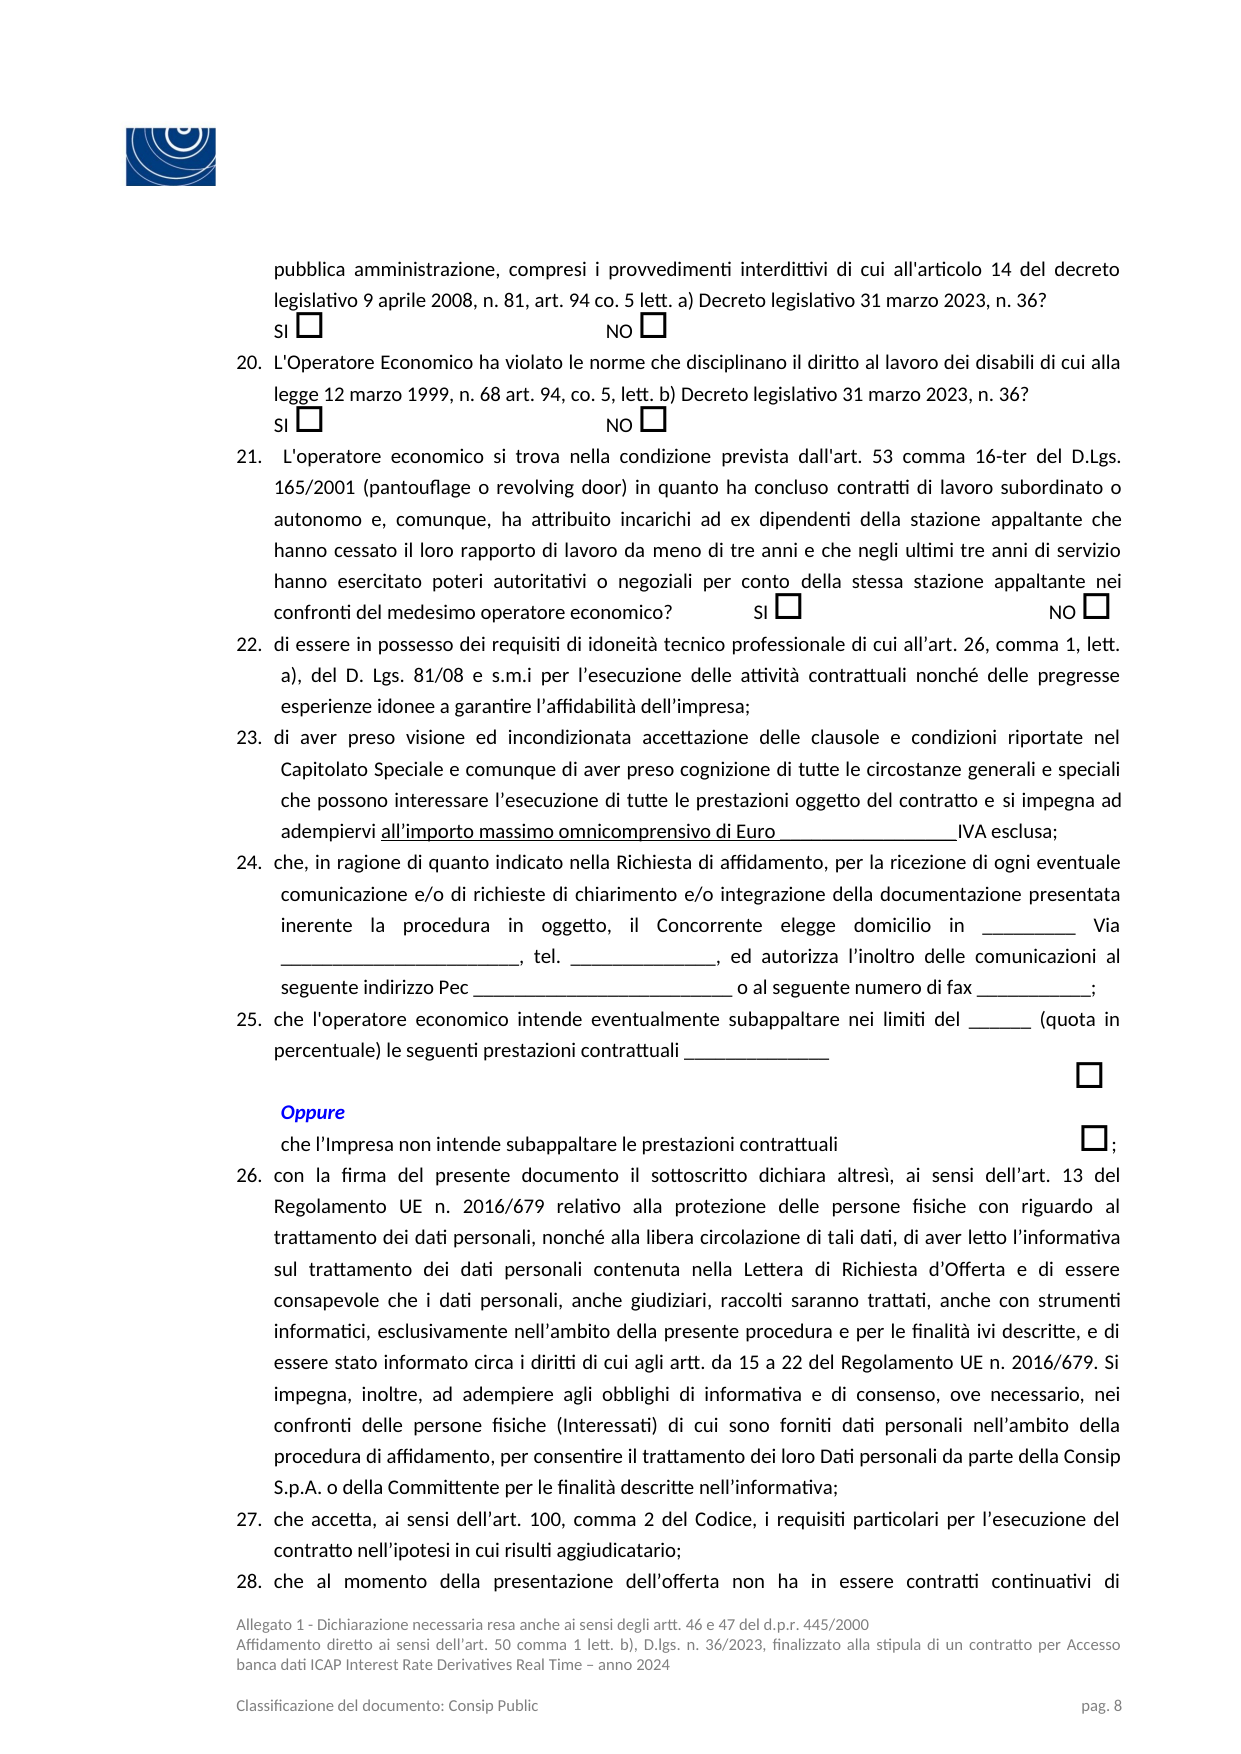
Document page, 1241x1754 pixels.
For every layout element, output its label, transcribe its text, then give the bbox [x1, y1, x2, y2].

list L'operatore economico si trova nella condizione prevista dall'art. 53 comma 16-ter del D.Lgs. 165/2001 (pantouflage o revolving door) in quanto ha concluso contratti di lavoro subordinato o autonomo e, comunque, ha attribuito incarichi ad ex dipendenti della stazione appaltante che hanno cessato il loro rapporto di lavoro da meno di tre anni e che negli ultimi tre anni di servizio hanno esercitato poteri autoritativi o negoziali per conto della stessa stazione appaltante nei confronti del medesimo operatore economico? SI □ NO □ [236, 438, 1122, 626]
list di essere in possesso dei requisiti di idoneità tecnico professionale di cui all’art. 26, comma 1, lett. a), del D. Lgs. 81/08 e s.m.i per l’esecuzione delle attività contrattuali nonché delle pregresse esperienze idonee a garantire l’affidabilità dell’impresa; [236, 626, 1122, 720]
list SI □ NO □ [274, 313, 1122, 345]
list SI □ NO □ [274, 407, 1122, 438]
list che l’Impresa non intende subappaltare le prestazioni contrattuali □; [281, 1126, 1122, 1157]
list di aver preso visione ed incondizionata accettazione delle clausole e condizioni riportate nel Capitolato Speciale e comunque di aver preso cognizione di tutte le circostanze generali e speciali che possono interessare l’esecuzione di tutte le prestazioni oggetto del contratto e si impegna ad adempiervi all’importo massimo omnicomprensivo di Euro _________________IVA esclusa; [236, 720, 1122, 845]
list □ [273, 1063, 1122, 1095]
list che accetta, ai sensi dell’art. 100, comma 2 del Codice, i requisiti particolari per l’esecuzione del contratto nell’ipotesi in cui risulti aggiudicatario; [236, 1501, 1122, 1563]
list che l'operatore economico intende eventualmente subappaltare nei limiti del ______ (quota in percentuale) le seguenti prestazioni contrattuali ______________ [236, 1001, 1122, 1063]
list con la firma del presente documento il sottoscritto dichiara altresì, ai sensi dell’art. 13 del Regolamento UE n. 2016/679 relativo alla protezione delle persone fisiche con riguardo al trattamento dei dati personali, nonché alla libera circolazione di tali dati, di aver letto l’informativa sul trattamento dei dati personali contenuta nella Lettera di Richiesta d’Offerta e di essere consapevole che i dati personali, anche giudiziari, raccolti saranno trattati, anche con strumenti informatici, esclusivamente nell’ambito della presente procedura e per le finalità ivi descritte, e di essere stato informato circa i diritti di cui agli artt. da 15 a 22 del Regolamento UE n. 2016/679. Si impegna, inoltre, ad adempiere agli obblighi di informativa e di consenso, ove necessario, nei confronti delle persone fisiche (Interessati) di cui sono forniti dati personali nell’ambito della procedura di affidamento, per consentire il trattamento dei loro Dati personali da parte della Consip S.p.A. o della Committente per le finalità descritte nell’informativa; [236, 1157, 1122, 1501]
list che, in ragione di quanto indicato nella Richiesta di affidamento, per la ricezione di ogni eventuale comunicazione e/o di richieste di chiarimento e/o integrazione della documentazione presentata inerente la procedura in oggetto, il Concorrente elegge domicilio in _________ Via _______________________, tel. ______________, ed autorizza l’inoltro delle comunicazioni al seguente indirizzo Pec _________________________ o al seguente numero di fax ___________; [236, 845, 1122, 1001]
picture [0, 0, 216, 185]
text Oppure [281, 1095, 1122, 1126]
list L'Operatore Economico ha violato le norme che disciplinano il diritto al lavoro dei disabili di cui alla legge 12 marzo 1999, n. 68 art. 94, co. 5, lett. b) Decreto legislativo 31 marzo 2023, n. 36? [236, 345, 1122, 407]
